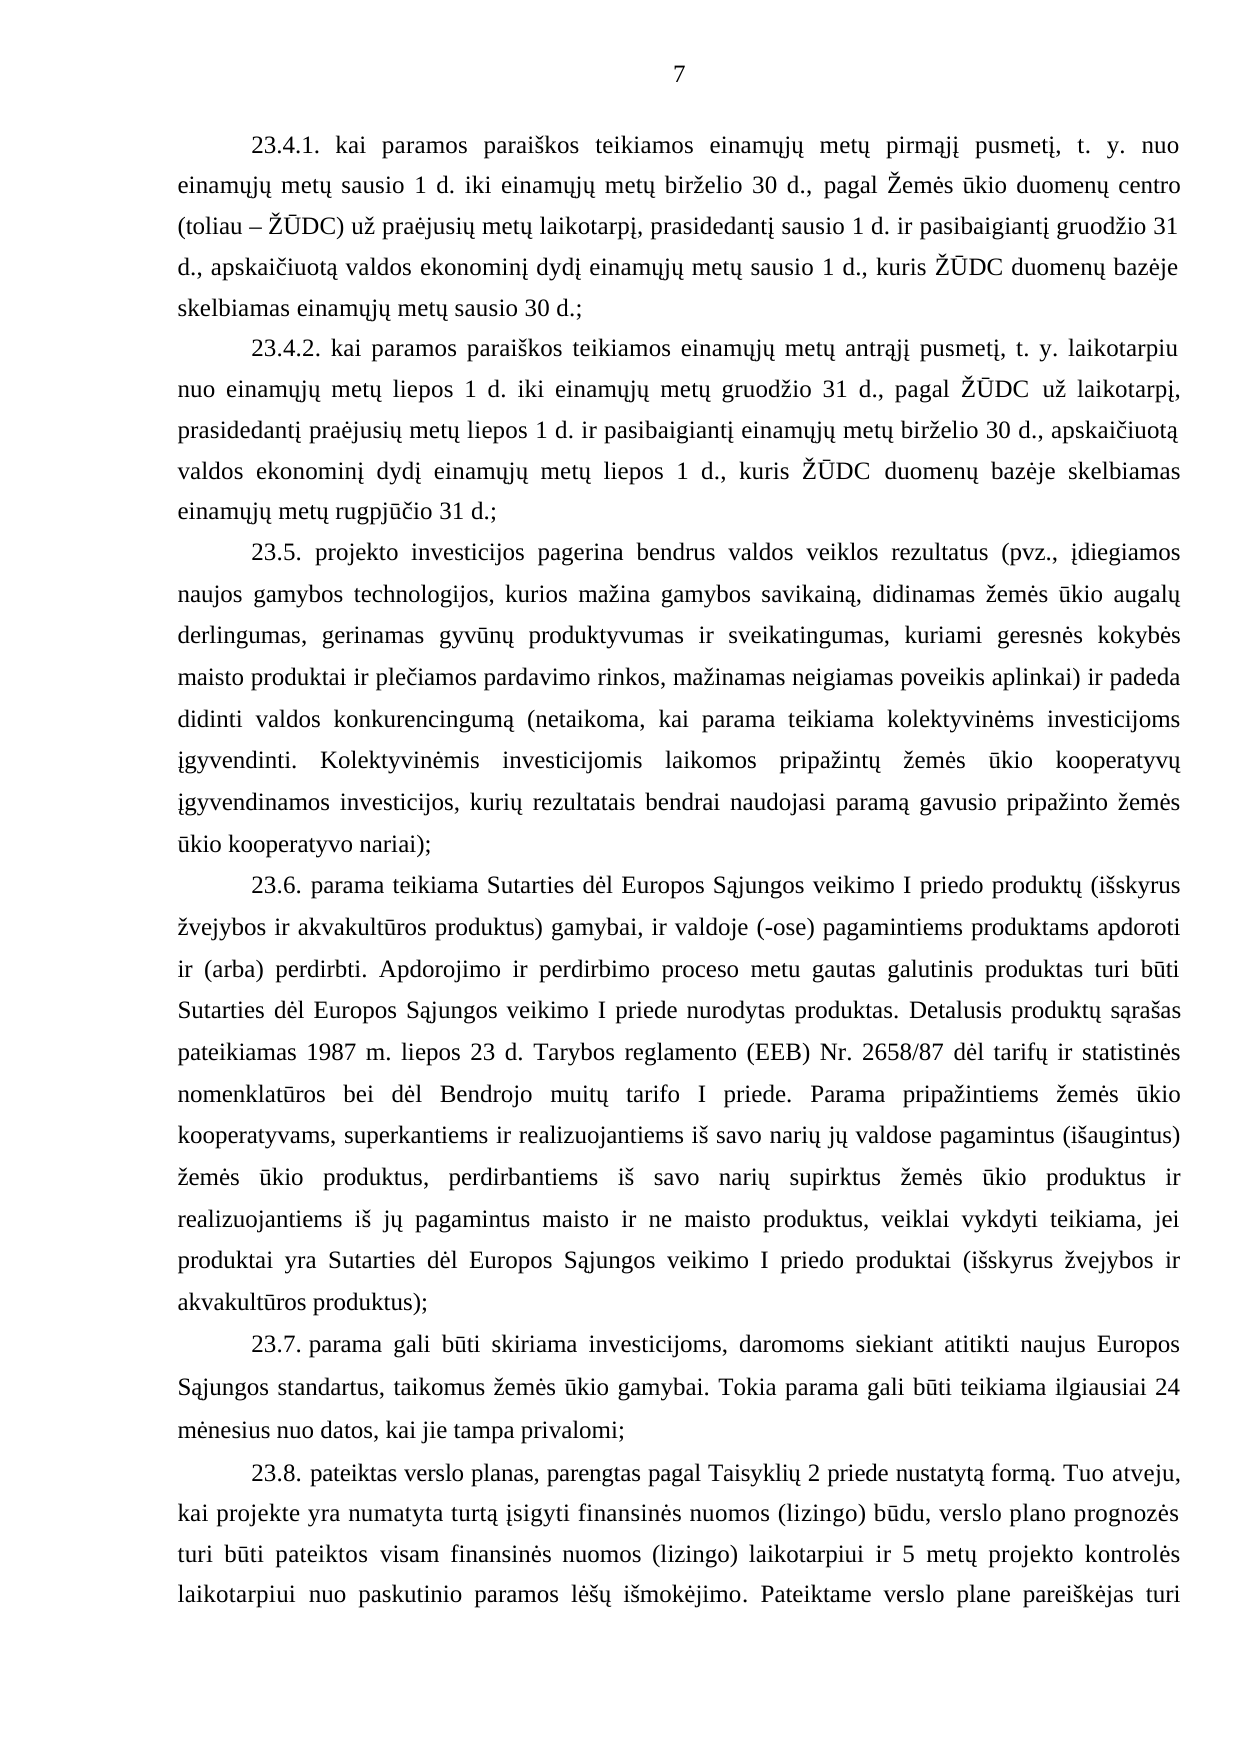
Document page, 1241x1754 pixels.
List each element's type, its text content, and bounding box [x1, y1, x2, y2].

text 23.7. parama gali būti skiriama investicijoms, daromoms siekiant atitikti naujus Europos Sąjungos standartus, taikomus žemės ūkio gamybai. Tokia parama gali būti teikiama ilgiausiai 24 mėnesius nuo datos, kai jie tampa privalomi; [177, 1329, 1181, 1444]
text 23.6. parama teikiama Sutarties dėl Europos Sąjungos veikimo I priedo produktų (išskyrus žvejybos ir akvakultūros produktus) gamybai, ir valdoje (-ose) pagamintiems produktams apdoroti ir (arba) perdirbti. Apdorojimo ir perdirbimo proceso metu gautas galutinis produktas turi būti Sutarties dėl Europos Sąjungos veikimo I priede nurodytas produktas. Detalusis produktų sąrašas pateikiamas 1987 m. liepos 23 d. Tarybos reglamento (EEB) Nr. 2658/87 dėl tarifų ir statistinės nomenklatūros bei dėl Bendrojo muitų tarifo I priede. Parama pripažintiems žemės ūkio kooperatyvams, superkantiems ir realizuojantiems iš savo narių jų valdose pagamintus (išaugintus) žemės ūkio produktus, perdirbantiems iš savo narių supirktus žemės ūkio produktus ir realizuojantiems iš jų pagamintus maisto ir ne maisto produktus, veiklai vykdyti teikiama, jei produktai yra Sutarties dėl Europos Sąjungos veikimo I priedo produktai (išskyrus žvejybos ir akvakultūros produktus); [177, 871, 1181, 1316]
text 23.5. projekto investicijos pagerina bendrus valdos veiklos rezultatus (pvz., įdiegiamos naujos gamybos technologijos, kurios mažina gamybos savikainą, didinamas žemės ūkio augalų derlingumas, gerinamas gyvūnų produktyvumas ir sveikatingumas, kuriami geresnės kokybės maisto produktai ir plečiamos pardavimo rinkos, mažinamas neigiamas poveikis aplinkai) ir padeda didinti valdos konkurencingumą (netaikoma, kai parama teikiama kolektyvinėms investicijoms įgyvendinti. Kolektyvinėmis investicijomis laikomos pripažintų žemės ūkio kooperatyvų įgyvendinamos investicijos, kurių rezultatais bendrai naudojasi paramą gavusio pripažinto žemės ūkio kooperatyvo nariai); [177, 537, 1181, 858]
text 23.4.2. kai paramos paraiškos teikiamos einamųjų metų antrąjį pusmetį, t. y. laikotarpiu nuo einamųjų metų liepos 1 d. iki einamųjų metų gruodžio 31 d., pagal ŽŪDC už laikotarpį, prasidedantį praėjusių metų liepos 1 d. ir pasibaigiantį einamųjų metų birželio 30 d., apskaičiuotą valdos ekonominį dydį einamųjų metų liepos 1 d., kuris ŽŪDC duomenų bazėje skelbiamas einamųjų metų rugpjūčio 31 d.; [177, 333, 1181, 525]
text 23.4.1. kai paramos paraiškos teikiamos einamųjų metų pirmąjį pusmetį, t. y. nuo einamųjų metų sausio 1 d. iki einamųjų metų birželio 30 d., pagal Žemės ūkio duomenų centro (toliau – ŽŪDC) už praėjusių metų laikotarpį, prasidedantį sausio 1 d. ir pasibaigiantį gruodžio 31 d., apskaičiuotą valdos ekonominį dydį einamųjų metų sausio 1 d., kuris ŽŪDC duomenų bazėje skelbiamas einamųjų metų sausio 30 d.; [177, 130, 1181, 322]
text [177, 1458, 1181, 1608]
